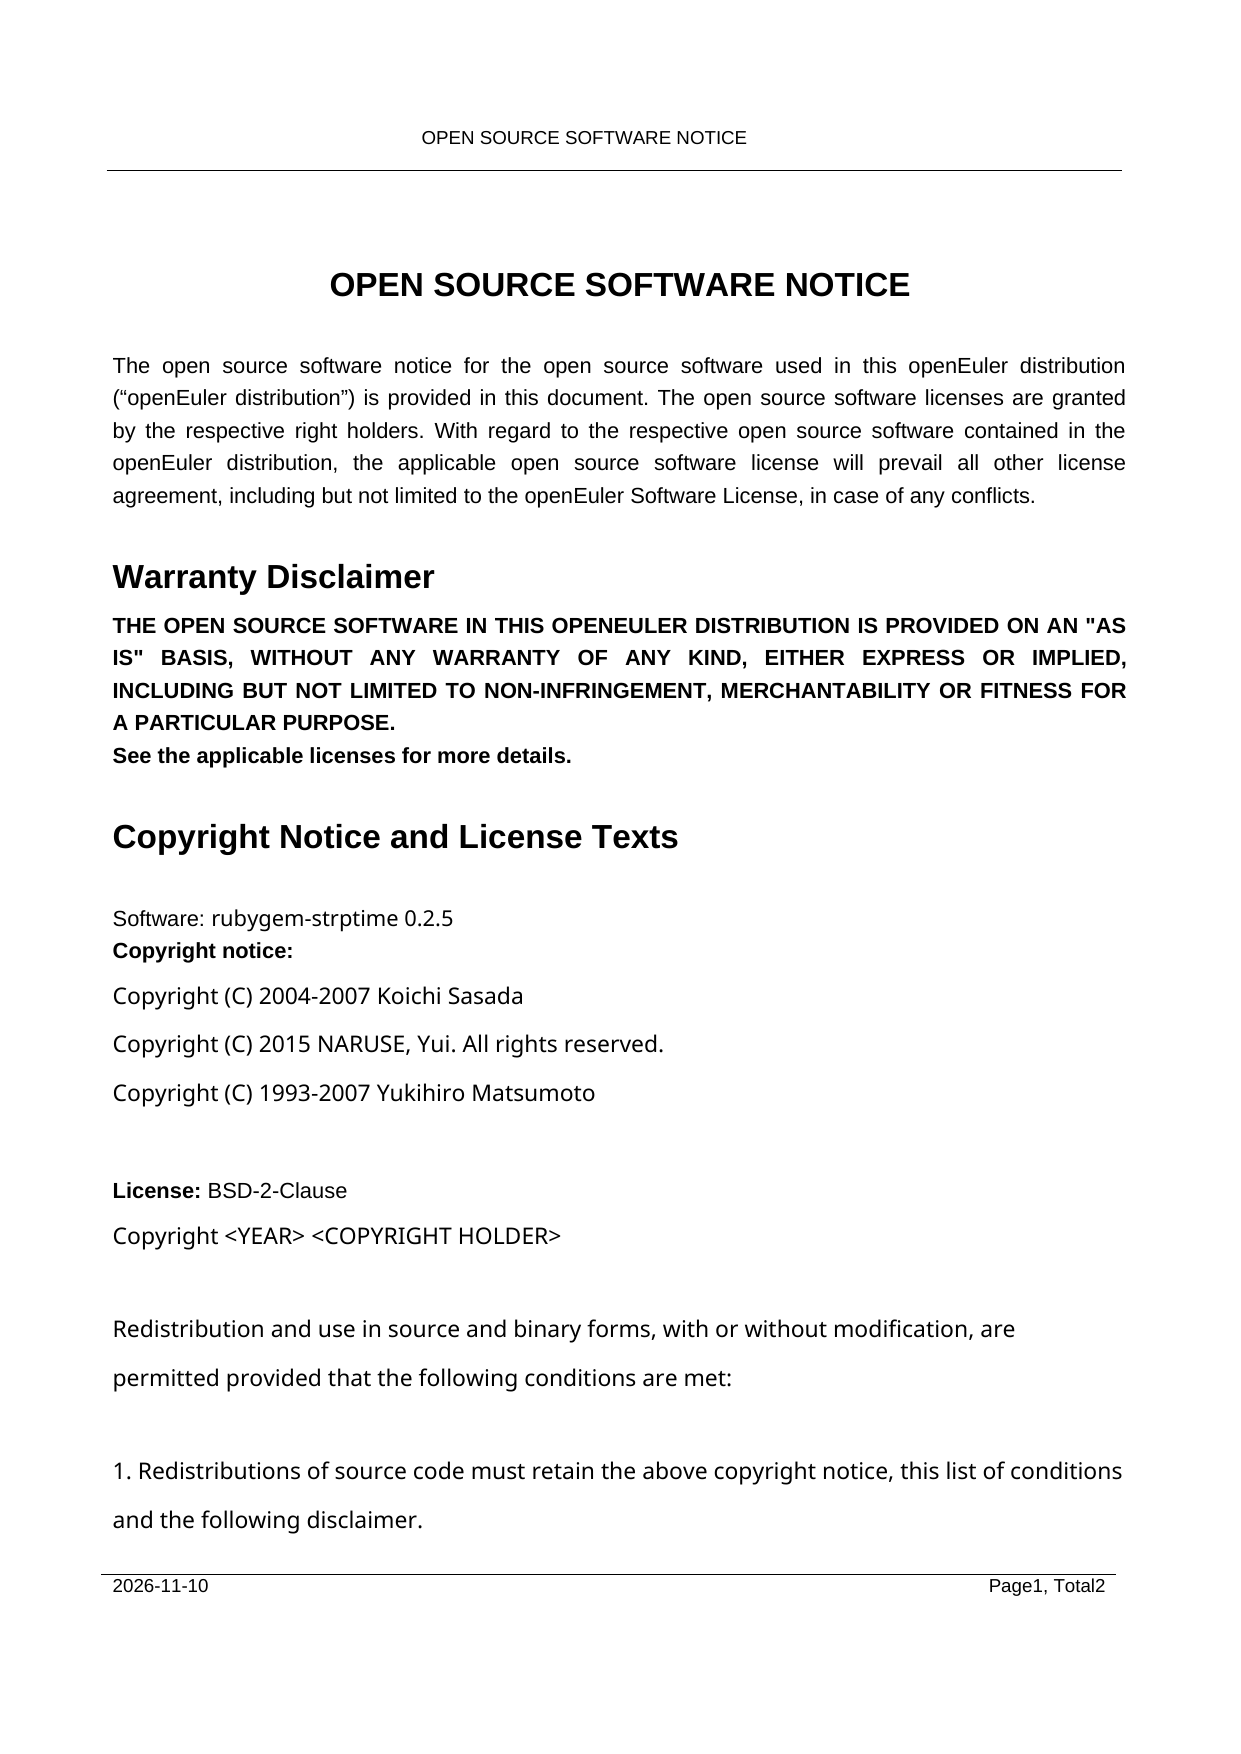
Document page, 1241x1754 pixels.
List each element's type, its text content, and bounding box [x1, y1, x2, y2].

text License: BSD-2-Clause [112, 1174, 1128, 1207]
text Warranty Disclaimer [112, 544, 1128, 609]
text Copyright <YEAR> <COPYRIGHT HOLDER> [112, 1219, 1128, 1252]
text The open source software notice for the open source software used in this openEuler distribution (“openEuler distribution”) is provided in this document. The open source software licenses are granted by the respective right holders. With regard to the respective open source software contained in the openEuler distribution, the applicable open source software license will prevail all other license agreement, including but not limited to the openEuler Software License, in case of any conflicts. [112, 349, 1128, 511]
text OPEN SOURCE SOFTWARE NOTICE [112, 251, 1128, 316]
text 1. Redistributions of source code must retain the above copyright notice, this list of conditions and the following disclaimer. [112, 1454, 1128, 1536]
text Copyright notice: [112, 934, 1128, 966]
text Redistribution and use in source and binary forms, with or without modification, are permitted provided that the following conditions are met: [112, 1312, 1128, 1394]
text Copyright (C) 2004-2007 Koichi Sasada Copyright (C) 2015 NARUSE, Yui. All rights reserved. Copyright (C) 1993-2007 Yukihiro Matsumoto [112, 979, 1128, 1158]
text Software: rubygem-strptime 0.2.5 [112, 901, 1128, 934]
text THE OPEN SOURCE SOFTWARE IN THIS OPENEULER DISTRIBUTION IS PROVIDED ON AN "AS IS" BASIS, WITHOUT ANY WARRANTY OF ANY KIND, EITHER EXPRESS OR IMPLIED, INCLUDING BUT NOT LIMITED TO NON-INFRINGEMENT, MERCHANTABILITY OR FITNESS FOR A PARTICULAR PURPOSE. See the applicable licenses for more details. [112, 609, 1128, 771]
text Copyright Notice and License Texts [112, 804, 1128, 869]
